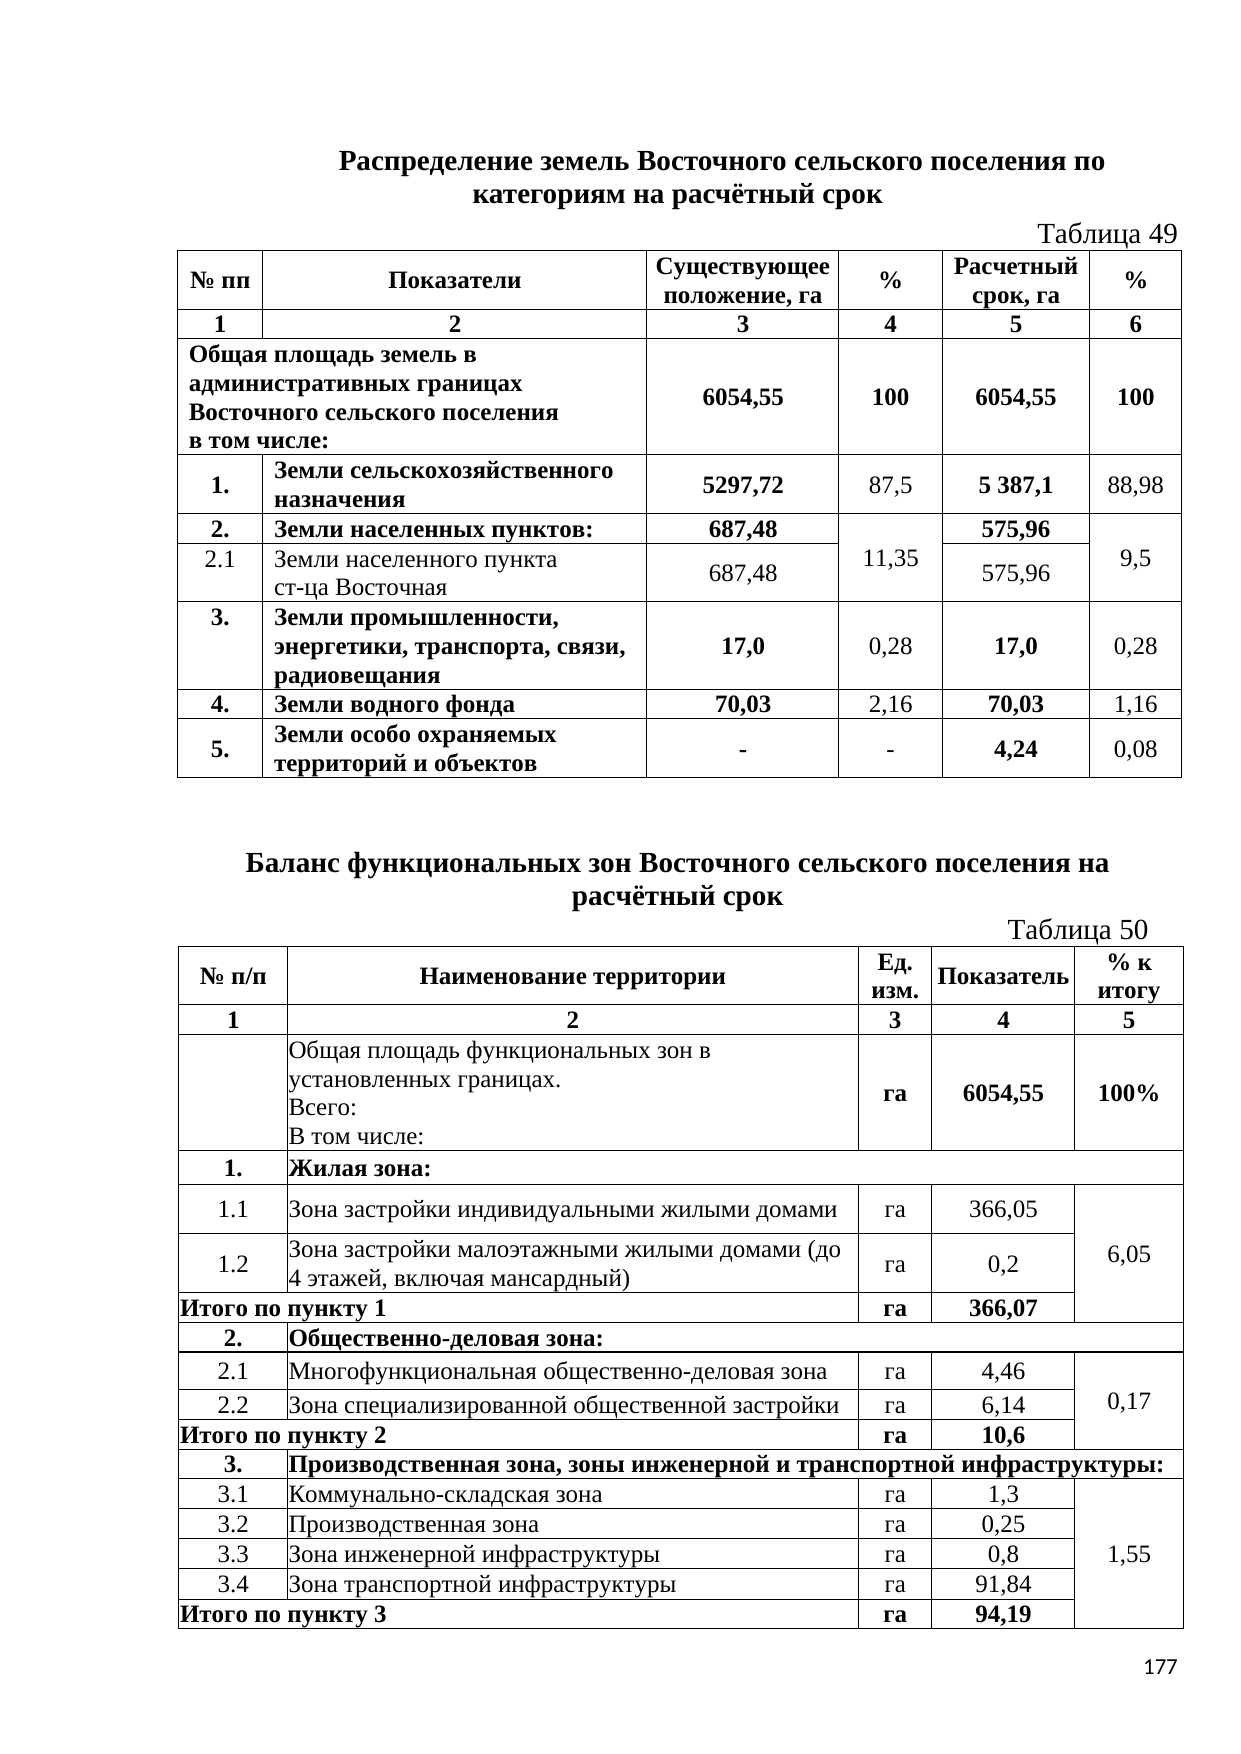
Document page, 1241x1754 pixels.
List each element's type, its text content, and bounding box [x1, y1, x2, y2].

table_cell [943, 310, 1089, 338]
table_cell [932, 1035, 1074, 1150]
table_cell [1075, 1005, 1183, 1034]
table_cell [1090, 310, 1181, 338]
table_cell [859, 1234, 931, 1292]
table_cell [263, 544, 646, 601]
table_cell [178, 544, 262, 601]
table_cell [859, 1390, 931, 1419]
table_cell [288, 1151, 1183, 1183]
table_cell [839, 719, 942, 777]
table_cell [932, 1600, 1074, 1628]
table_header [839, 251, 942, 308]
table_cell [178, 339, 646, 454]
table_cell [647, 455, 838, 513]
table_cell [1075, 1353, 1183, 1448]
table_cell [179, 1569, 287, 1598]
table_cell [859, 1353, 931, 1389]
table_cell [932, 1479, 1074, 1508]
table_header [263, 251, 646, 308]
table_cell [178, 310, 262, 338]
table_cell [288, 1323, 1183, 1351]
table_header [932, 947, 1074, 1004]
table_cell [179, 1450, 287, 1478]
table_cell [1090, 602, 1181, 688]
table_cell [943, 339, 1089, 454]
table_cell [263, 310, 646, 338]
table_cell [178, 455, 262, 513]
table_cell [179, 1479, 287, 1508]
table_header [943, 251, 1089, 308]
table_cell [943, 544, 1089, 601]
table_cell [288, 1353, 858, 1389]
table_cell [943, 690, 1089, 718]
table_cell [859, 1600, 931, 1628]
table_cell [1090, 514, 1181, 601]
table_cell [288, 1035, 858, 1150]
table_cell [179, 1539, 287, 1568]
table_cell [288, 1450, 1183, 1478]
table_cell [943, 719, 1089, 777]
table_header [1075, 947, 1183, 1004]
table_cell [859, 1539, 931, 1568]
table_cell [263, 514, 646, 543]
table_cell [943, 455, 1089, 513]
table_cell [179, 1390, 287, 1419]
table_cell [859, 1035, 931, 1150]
text Баланс функциональных зон Восточного сельского поселения на расчётный срок [177, 845, 1178, 912]
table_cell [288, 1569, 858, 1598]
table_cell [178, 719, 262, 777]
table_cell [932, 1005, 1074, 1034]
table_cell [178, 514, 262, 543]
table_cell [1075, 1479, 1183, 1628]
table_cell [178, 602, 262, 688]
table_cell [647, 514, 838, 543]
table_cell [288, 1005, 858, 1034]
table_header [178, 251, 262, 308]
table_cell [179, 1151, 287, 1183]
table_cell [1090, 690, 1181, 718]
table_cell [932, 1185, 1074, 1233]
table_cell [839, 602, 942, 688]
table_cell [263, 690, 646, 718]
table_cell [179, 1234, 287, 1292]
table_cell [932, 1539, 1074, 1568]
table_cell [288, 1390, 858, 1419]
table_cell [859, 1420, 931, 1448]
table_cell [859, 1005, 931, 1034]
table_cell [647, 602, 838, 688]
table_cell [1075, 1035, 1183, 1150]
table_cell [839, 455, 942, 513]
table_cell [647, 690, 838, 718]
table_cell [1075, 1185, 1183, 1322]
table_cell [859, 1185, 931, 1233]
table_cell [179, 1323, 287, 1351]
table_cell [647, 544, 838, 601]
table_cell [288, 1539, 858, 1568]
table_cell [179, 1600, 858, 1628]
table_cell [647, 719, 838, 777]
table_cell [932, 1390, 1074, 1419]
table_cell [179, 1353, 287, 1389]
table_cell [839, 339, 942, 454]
text Таблица 49 [177, 216, 1178, 250]
text Таблица 50 [177, 912, 1148, 946]
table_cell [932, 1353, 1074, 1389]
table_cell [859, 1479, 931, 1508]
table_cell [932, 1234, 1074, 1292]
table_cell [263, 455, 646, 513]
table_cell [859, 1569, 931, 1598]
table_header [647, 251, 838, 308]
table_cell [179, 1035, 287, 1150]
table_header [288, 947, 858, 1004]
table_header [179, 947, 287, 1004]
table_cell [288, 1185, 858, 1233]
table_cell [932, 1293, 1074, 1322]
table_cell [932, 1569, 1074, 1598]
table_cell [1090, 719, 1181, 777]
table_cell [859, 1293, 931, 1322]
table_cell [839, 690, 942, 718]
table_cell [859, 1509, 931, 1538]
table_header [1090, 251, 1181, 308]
text Распределение земель Восточного сельского поселения по категориям на расчётный срок [177, 143, 1178, 210]
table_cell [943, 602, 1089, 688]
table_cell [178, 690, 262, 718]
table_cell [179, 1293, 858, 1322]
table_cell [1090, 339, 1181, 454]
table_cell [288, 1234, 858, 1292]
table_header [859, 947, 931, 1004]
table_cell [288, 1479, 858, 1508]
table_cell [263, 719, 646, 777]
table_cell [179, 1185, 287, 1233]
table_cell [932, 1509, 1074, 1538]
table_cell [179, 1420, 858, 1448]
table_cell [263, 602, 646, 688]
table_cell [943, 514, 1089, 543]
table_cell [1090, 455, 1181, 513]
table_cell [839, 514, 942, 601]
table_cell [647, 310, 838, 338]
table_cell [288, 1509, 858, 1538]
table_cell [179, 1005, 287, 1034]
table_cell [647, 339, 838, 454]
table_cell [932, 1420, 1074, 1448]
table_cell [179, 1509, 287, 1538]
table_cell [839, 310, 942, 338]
